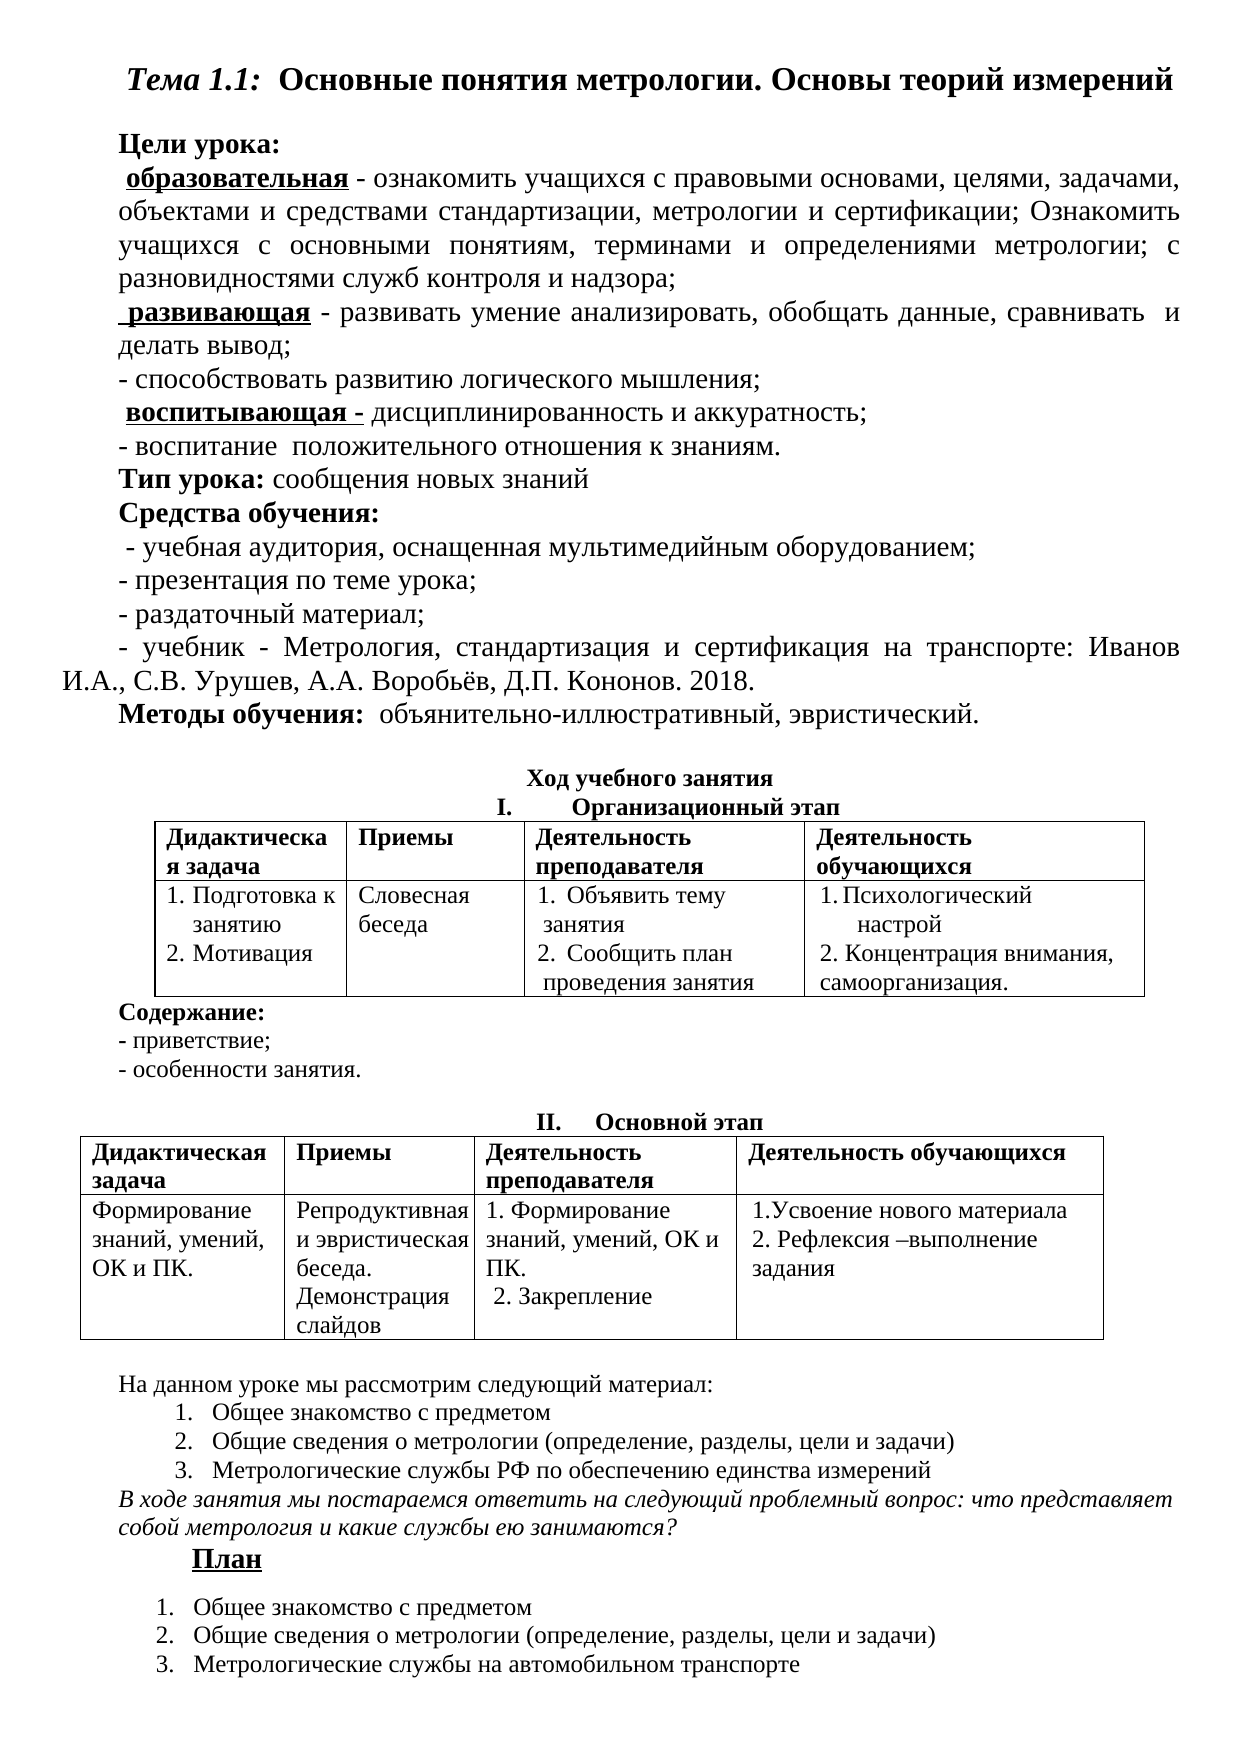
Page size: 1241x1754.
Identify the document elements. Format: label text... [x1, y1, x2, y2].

text - презентация по теме урока; [62, 562, 1181, 596]
text - раздаточный материал; [62, 596, 1181, 629]
table_header Деятельность преподавателя [525, 822, 804, 879]
text развивающая - развивать умение анализировать, обобщать данные, сравнивать и делать вывод; [118, 294, 1181, 361]
table_cell Психологический настрой 2. Концентрация внимания, самоорганизация. [805, 881, 1144, 996]
text - особенности занятия. [62, 1054, 1181, 1083]
text - способствовать развитию логического мышления; [62, 361, 1181, 394]
list Метрологические службы РФ по обеспечению единства измерений [174, 1455, 1181, 1484]
table_cell Подготовка к занятию Мотивация [156, 881, 346, 996]
table_header Дидактическая задача [81, 1137, 284, 1194]
text - учебная аудитория, оснащенная мультимедийным оборудованием; [62, 529, 1181, 562]
table_cell 1.Усвоение нового материала 2. Рефлексия –выполнение задания [737, 1195, 1103, 1339]
text Тема 1.1: Основные понятия метрологии. Основы теорий измерений [118, 59, 1181, 97]
list Общее знакомство с предметом [174, 1397, 1181, 1426]
table_header Приемы [285, 1137, 474, 1194]
text воспитывающая - дисциплинированность и аккуратность; [118, 394, 1181, 428]
text - учебник - Метрология, стандартизация и сертификация на транспорте: Иванов И.А., С.В. Урушев, А.А. Воробьёв, Д.П. Кононов. 2018. [62, 629, 1181, 696]
table_cell Формирование знаний, умений, ОК и ПК. [81, 1195, 284, 1339]
table_cell Словесная беседа [347, 881, 524, 996]
list Ход учебного занятия [68, 763, 1181, 792]
list Основной этап [118, 1107, 1181, 1136]
table_cell Объявить тему занятия Сообщить план проведения занятия [525, 881, 804, 996]
table_header Приемы [347, 822, 524, 879]
table_header Деятельность обучающихся [805, 822, 1144, 879]
text Тип урока: сообщения новых знаний [118, 462, 1181, 495]
text На данном уроке мы рассмотрим следующий материал: [118, 1369, 1181, 1397]
list Общее знакомство с предметом [156, 1592, 1181, 1620]
table_cell 1. Формирование знаний, умений, ОК и ПК. 2. Закрепление [475, 1195, 736, 1339]
list Метрологические службы на автомобильном транспорте [156, 1649, 1181, 1678]
list Общие сведения о метрологии (определение, разделы, цели и задачи) [174, 1426, 1181, 1455]
text - воспитание положительного отношения к знаниям. [118, 428, 1181, 462]
text План [118, 1541, 1181, 1575]
text Цели урока: [118, 126, 1181, 160]
table_header Деятельность обучающихся [737, 1137, 1103, 1194]
text - приветствие; [62, 1025, 1181, 1054]
table_header Дидактическая задача [156, 822, 346, 879]
text Методы обучения: объянительно-иллюстративный, эвристический. [118, 696, 1181, 730]
list Организационный этап [156, 792, 1181, 821]
text Средства обучения: [62, 495, 1181, 529]
text Содержание: [62, 997, 1181, 1025]
table_cell Репродуктивная и эвристическая беседа. Демонстрация слайдов [285, 1195, 474, 1339]
text образовательная - ознакомить учащихся с правовыми основами, целями, задачами, объектами и средствами стандартизации, метрологии и сертификации; Ознакомить учащихся с основными понятиям, терминами и определениями метрологии; с разновидностями служб контроля и надзора; [118, 160, 1181, 294]
table_header Деятельность преподавателя [475, 1137, 736, 1194]
text В ходе занятия мы постараемся ответить на следующий проблемный вопрос: что представляет собой метрология и какие службы ею занимаются? [118, 1484, 1181, 1541]
list Общие сведения о метрологии (определение, разделы, цели и задачи) [156, 1620, 1181, 1649]
